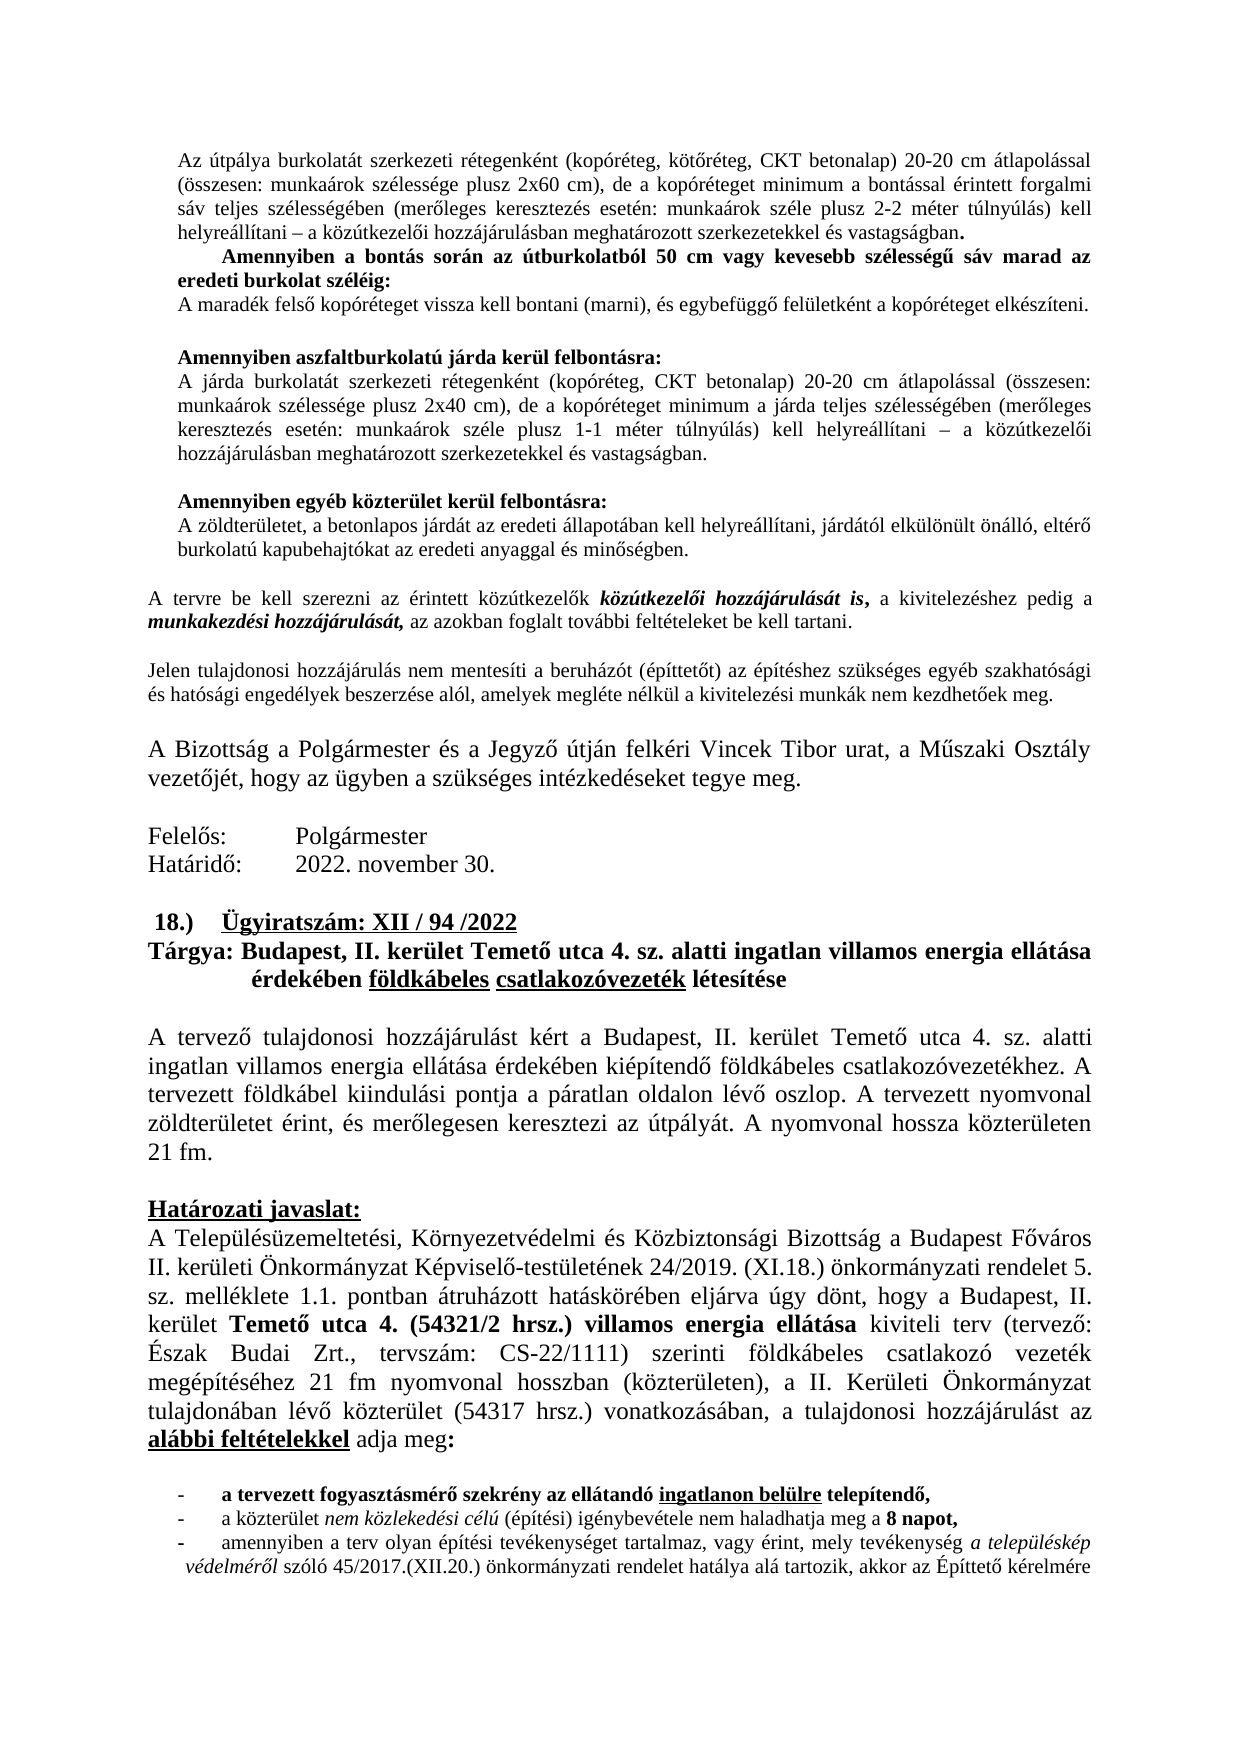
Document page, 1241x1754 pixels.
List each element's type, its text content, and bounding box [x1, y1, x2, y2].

text Tárgya: Budapest, II. kerület Temető utca 4. sz. alatti ingatlan villamos energia ellátása érdekében földkábeles csatlakozóvezeték létesítése [148, 936, 1093, 993]
text A Településüzemeltetési, Környezetvédelmi és Közbiztonsági Bizottság a Budapest Főváros II. kerületi Önkormányzat Képviselő-testületének 24/2019. (XI.18.) önkormányzati rendelet 5. sz. melléklete 1.1. pontban átruházott hatáskörében eljárva úgy dönt, hogy a Budapest, II. kerület Temető utca 4. (54321/2 hrsz.) villamos energia ellátása kiviteli terv (tervező: Észak Budai Zrt., tervszám: CS-22/1111) szerinti földkábeles csatlakozó vezeték megépítéséhez 21 fm nyomvonal hosszban (közterületen), a II. Kerületi Önkormányzat tulajdonában lévő közterület (54317 hrsz.) vonatkozásában, a tulajdonosi hozzájárulást az alábbi feltételekkel adja meg: [148, 1223, 1093, 1453]
text A maradék felső kopóréteget vissza kell bontani (marni), és egybefüggő felületként a kopóréteget elkészíteni. [177, 292, 1093, 316]
text A tervező tulajdonosi hozzájárulást kért a Budapest, II. kerület Temető utca 4. sz. alatti ingatlan villamos energia ellátása érdekében kiépítendő földkábeles csatlakozóvezetékhez. A tervezett földkábel kiindulási pontja a páratlan oldalon lévő oszlop. A tervezett nyomvonal zöldterületet érint, és merőlegesen keresztezi az útpályát. A nyomvonal hossza közterületen 21 fm. [148, 1022, 1093, 1166]
list a közterület nem közlekedési célú (építési) igénybevétele nem haladhatja meg a 8 napot, [177, 1506, 1093, 1530]
text A tervre be kell szerezni az érintett közútkezelők közútkezelői hozzájárulását is, a kivitelezéshez pedig a munkakezdési hozzájárulását, az azokban foglalt további feltételeket be kell tartani. [148, 585, 1093, 633]
text Amennyiben a bontás során az útburkolatból 50 cm vagy kevesebb szélességű sáv marad az eredeti burkolat széléig: [177, 244, 1093, 292]
text Amennyiben egyéb közterület kerül felbontásra: [177, 489, 1093, 513]
text A Bizottság a Polgármester és a Jegyző útján felkéri Vincek Tibor urat, a Műszaki Osztály vezetőjét, hogy az ügyben a szükséges intézkedéseket tegye meg. [148, 734, 1093, 792]
text Amennyiben aszfaltburkolatú járda kerül felbontásra: [177, 345, 1093, 369]
text A járda burkolatát szerkezeti rétegenként (kopóréteg, CKT betonalap) 20-20 cm átlapolással (összesen: munkaárok szélessége plusz 2x40 cm), de a kopóréteget minimum a járda teljes szélességében (merőleges keresztezés esetén: munkaárok széle plusz 1-1 méter túlnyúlás) kell helyreállítani – a közútkezelői hozzájárulásban meghatározott szerkezetekkel és vastagságban. [177, 369, 1093, 465]
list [177, 1530, 1093, 1578]
text A zöldterületet, a betonlapos járdát az eredeti állapotában kell helyreállítani, járdától elkülönült önálló, eltérő burkolatú kapubehajtókat az eredeti anyaggal és minőségben. [177, 513, 1093, 561]
text Határozati javaslat: [148, 1194, 1093, 1223]
text Felelős: Polgármester [148, 821, 1093, 849]
text Az útpálya burkolatát szerkezeti rétegenként (kopóréteg, kötőréteg, CKT betonalap) 20-20 cm átlapolással (összesen: munkaárok szélessége plusz 2x60 cm), de a kopóréteget minimum a bontással érintett forgalmi sáv teljes szélességében (merőleges keresztezés esetén: munkaárok széle plusz 2-2 méter túlnyúlás) kell helyreállítani – a közútkezelői hozzájárulásban meghatározott szerkezetekkel és vastagságban. [177, 148, 1093, 244]
text Határidő: 2022. november 30. [148, 849, 1093, 878]
list Ügyiratszám: XII / 94 /2022 [154, 907, 1093, 936]
list a tervezett fogyasztásmérő szekrény az ellátandó ingatlanon belülre telepítendő, [177, 1482, 1093, 1506]
text Jelen tulajdonosi hozzájárulás nem mentesíti a beruházót (építtetőt) az építéshez szükséges egyéb szakhatósági és hatósági engedélyek beszerzése alól, amelyek megléte nélkül a kivitelezési munkák nem kezdhetőek meg. [148, 658, 1093, 706]
